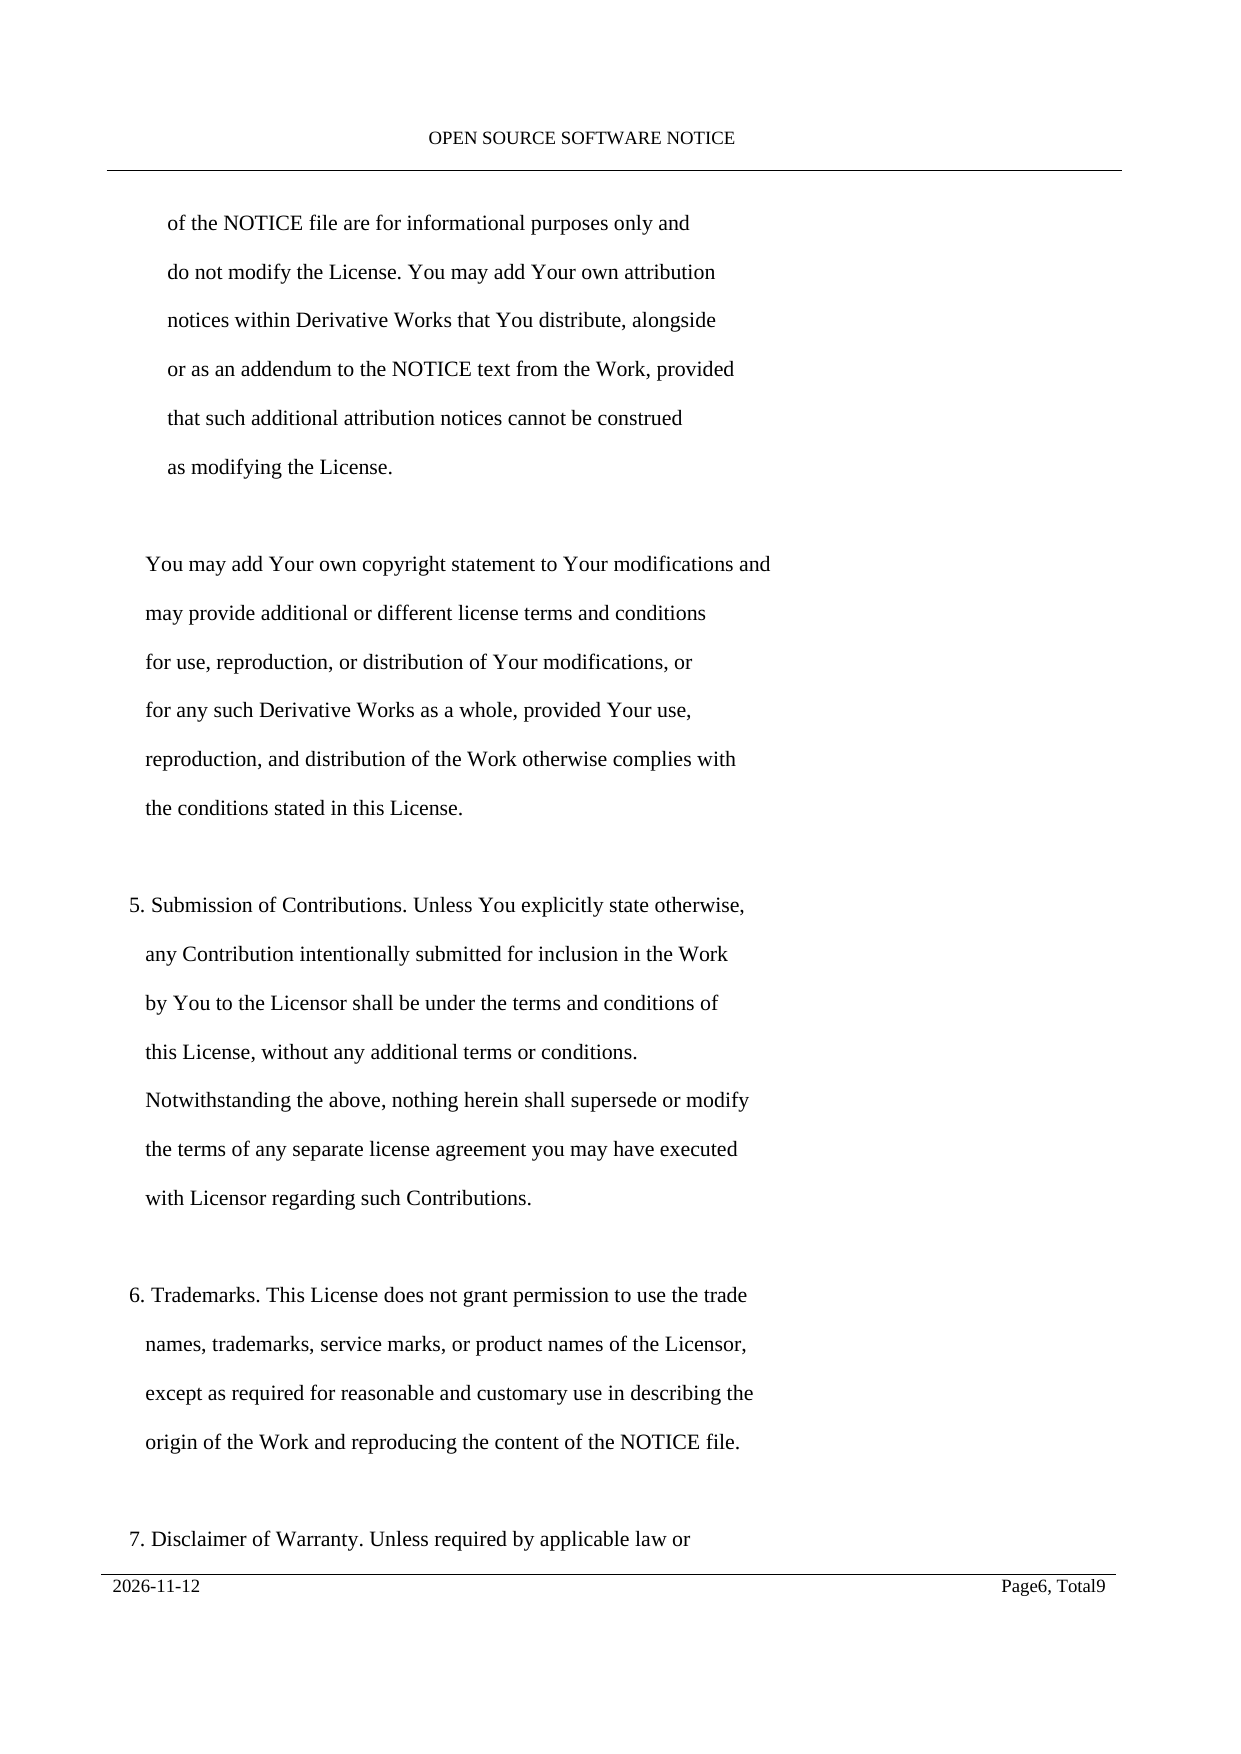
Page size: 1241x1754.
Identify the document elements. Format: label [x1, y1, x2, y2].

text [112, 206, 1128, 1555]
